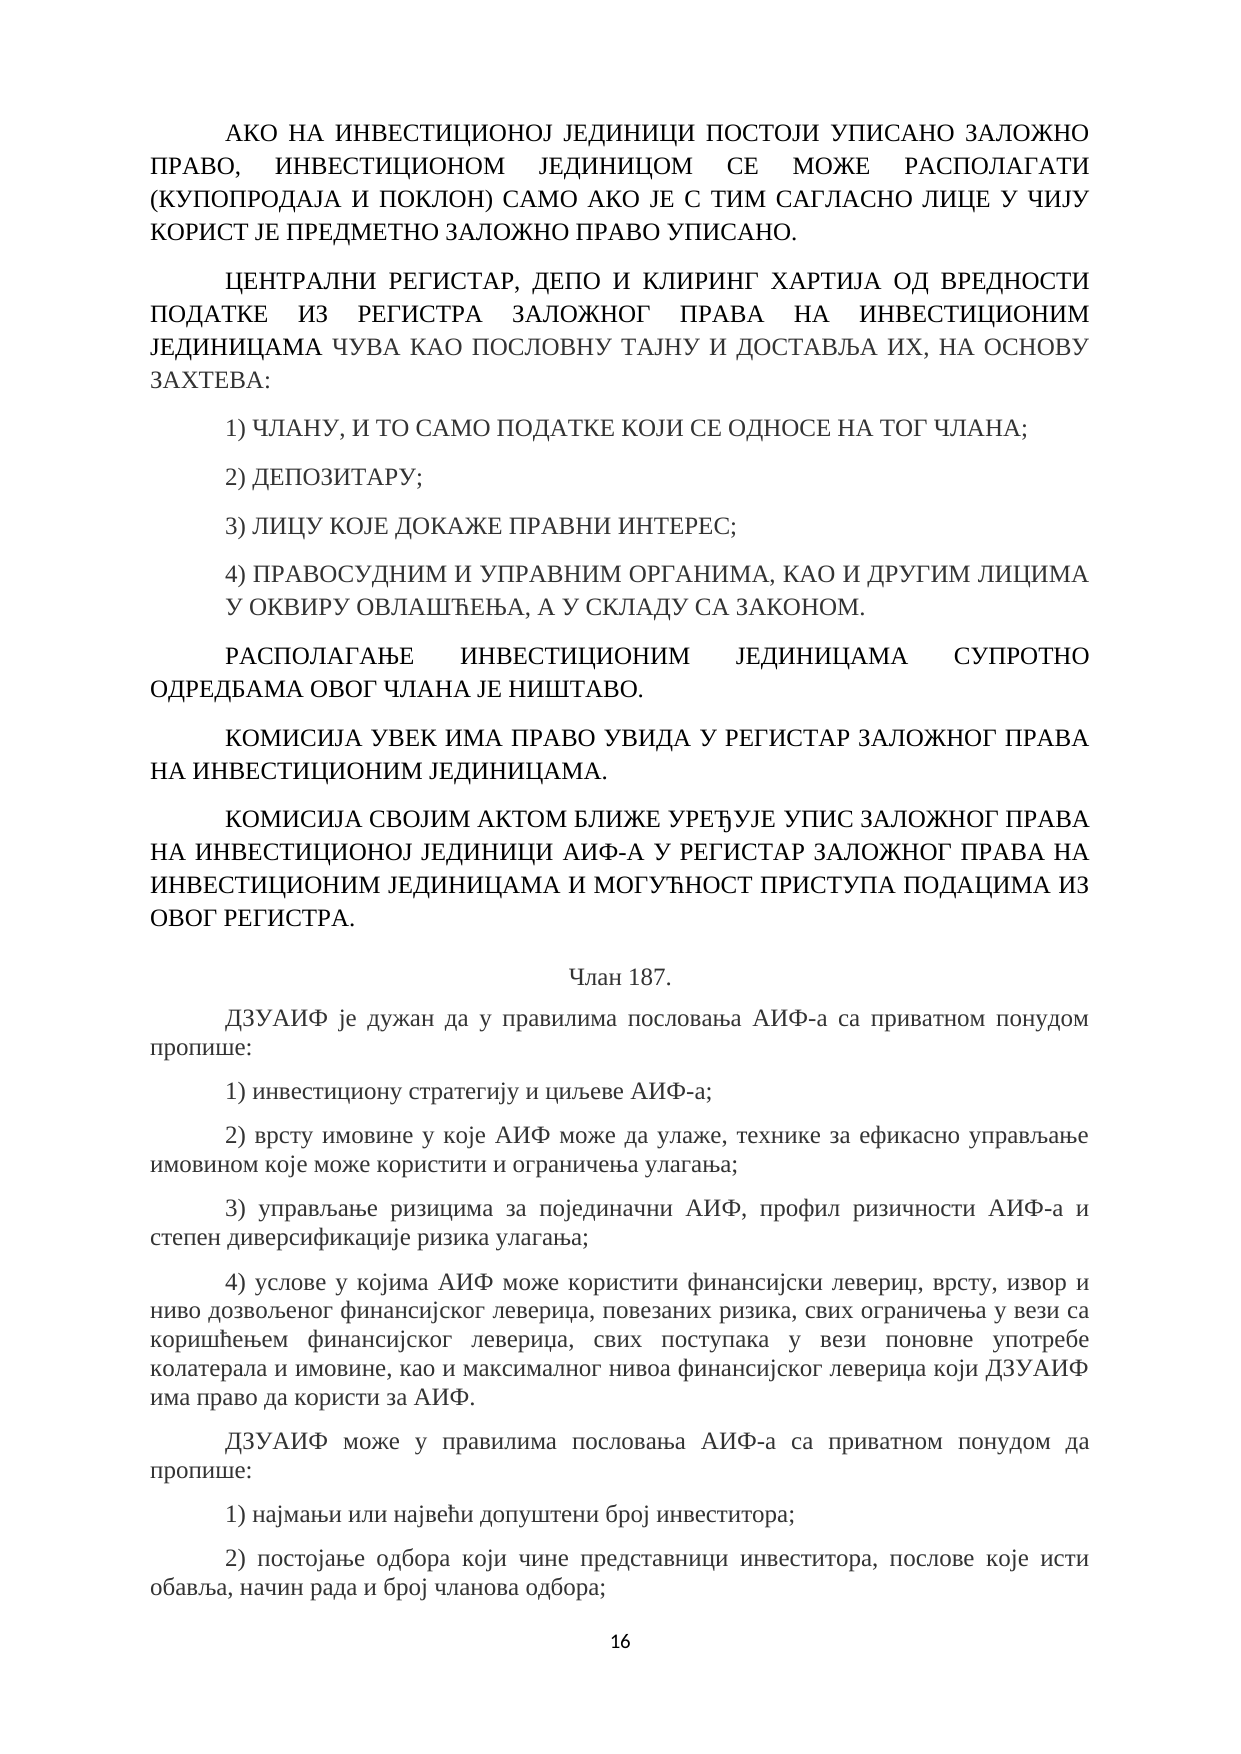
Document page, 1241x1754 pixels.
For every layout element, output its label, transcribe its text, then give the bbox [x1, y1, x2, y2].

text ДЗУАИФ је дужан да у правилима пословања АИФ-а са приватном понудом пропише: [150, 1003, 1090, 1060]
text 4) услове у којима АИФ може користити финансијски левериџ, врсту, извор и ниво дозвољеног финансијског левериџа, повезаних ризика, свих ограничења у вези са коришћењем финансијског левериџа, свих поступака у вези поновне употребе колатерала и имовине, као и максималног нивоа финансијског левериџа који ДЗУАИФ има право да користи за АИФ. [150, 1267, 1090, 1410]
text 1) најмањи или највећи допуштени број инвеститора; [150, 1499, 1090, 1528]
text 3) управљање ризицима за појединачни АИФ, профил ризичности АИФ-а и степен диверсификације ризика улагања; [150, 1193, 1090, 1251]
text ДЗУАИФ може у правилима пословања АИФ-а са приватном понудом да пропише: [150, 1426, 1090, 1483]
text 2) ДЕПОЗИТАРУ; [225, 462, 1090, 491]
text 4) ПРАВОСУДНИМ И УПРАВНИМ ОРГАНИМА, КАО И ДРУГИМ ЛИЦИМА У ОКВИРУ ОВЛАШЋЕЊА, А У СКЛАДУ СА ЗАКОНОМ. [225, 559, 1090, 621]
text ЦЕНТРАЛНИ РЕГИСТАР, ДЕПО И КЛИРИНГ ХАРТИЈА ОД ВРЕДНОСТИ ПОДАТКЕ ИЗ РЕГИСТРА ЗАЛОЖНОГ ПРАВА НА ИНВЕСТИЦИОНИМ ЈЕДИНИЦАМА ЧУВА КАО ПОСЛОВНУ ТАЈНУ И ДОСТАВЉА ИХ, НА ОСНОВУ ЗАХТЕВА: [150, 266, 1090, 394]
text 2) постојање одбора који чине представници инвеститора, послове које исти обавља, начин рада и број чланова одбора; [150, 1543, 1090, 1601]
text AКO НA ИНВEСТИЦИOНOJ JEДИНИЦИ ПOСТOJИ УПИСАНО ЗАЛОЖНО ПРАВО, ИНВEСТИЦИOНOМ JEДИНИЦOМ СE МOЖE РAСПOЛAГAТИ (КУПОПРОДАЈА И ПОКЛОН) СAМO AКO JE С ТИМ СAГЛAСНO ЛИЦE У ЧИJУ КOРИСТ ЈЕ ПРЕДМЕТНО ЗАЛОЖНО ПРАВО УПИСАНО. [150, 118, 1090, 246]
text КОМИСИЈА УВЕК ИМА ПРАВО УВИДА У РЕГИСТАР ЗАЛОЖНОГ ПРАВА НА ИНВЕСТИЦИОНИМ ЈЕДИНИЦАМА. [150, 723, 1090, 784]
text РAСПOЛAГAЊE ИНВEСТИЦИOНИМ JEДИНИЦAМА СУПРOТНO OДРEДБАМА OВOГ ЧЛAНA JE НИШТAВO. [150, 641, 1090, 703]
text 1) ЧЛАНУ, И ТО САМО ПОДАТКЕ КОЈИ СЕ ОДНОСЕ НА ТОГ ЧЛАНА; [225, 413, 1090, 442]
text 2) врсту имовине у које АИФ може да улаже, технике за ефикасно управљање имовином које може користити и ограничења улагања; [150, 1120, 1090, 1178]
text Члан 187. [150, 962, 1090, 990]
text 3) ЛИЦУ КОЈЕ ДОКАЖЕ ПРАВНИ ИНТЕРЕС; [225, 511, 1090, 539]
text 1) инвестициону стратегију и циљеве АИФ-а; [150, 1076, 1090, 1105]
text КОМИСИЈА СВОЈИМ АКТОМ БЛИЖЕ УРЕЂУЈЕ УПИС ЗАЛОЖНОГ ПРАВА НА ИНВЕСТИЦИОНОЈ ЈЕДИНИЦИ АИФ-А У РЕГИСТАР ЗАЛОЖНОГ ПРАВА НА ИНВЕСТИЦИОНИМ ЈЕДИНИЦАМА И МОГУЋНОСТ ПРИСТУПА ПОДАЦИМА ИЗ ОВОГ РЕГИСТРА. [150, 804, 1090, 932]
